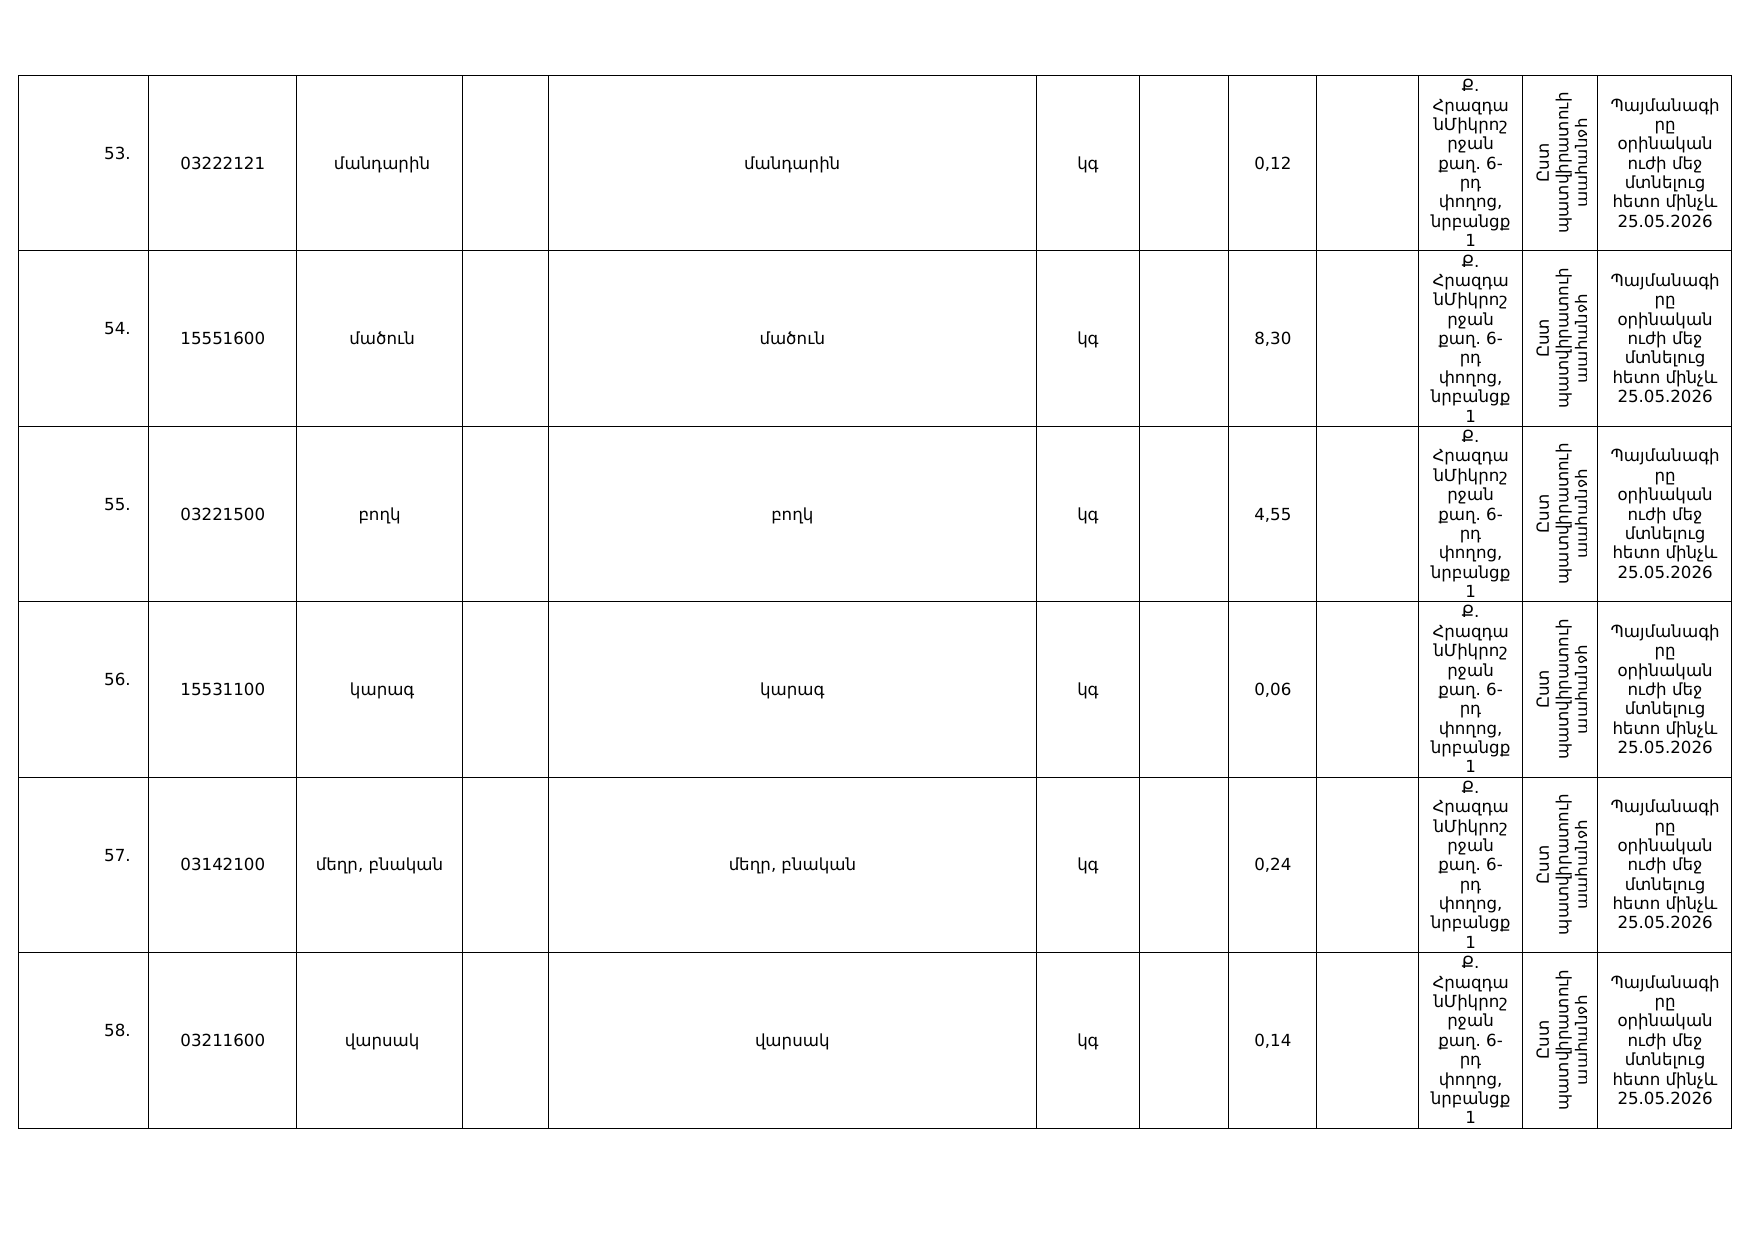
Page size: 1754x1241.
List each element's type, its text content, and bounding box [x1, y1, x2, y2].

table_cell [463, 778, 548, 952]
table_cell 15531100 [149, 602, 296, 777]
table_cell [1140, 602, 1228, 777]
table_cell մեղր, բնական [297, 778, 462, 952]
table_cell [463, 251, 548, 426]
table_cell [1140, 778, 1228, 952]
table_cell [1598, 953, 1731, 1127]
table_cell կգ [1037, 251, 1139, 426]
table_cell վարսակ [297, 953, 462, 1127]
table_cell [463, 953, 548, 1127]
table_cell մածուն [297, 251, 462, 426]
table_cell կգ [1037, 427, 1139, 601]
table_cell մածուն [549, 251, 1036, 426]
table_cell [1317, 602, 1418, 777]
table_cell 03221500 [149, 427, 296, 601]
table_cell բողկ [549, 427, 1036, 601]
table_cell [1140, 76, 1228, 250]
table_cell [1317, 778, 1418, 952]
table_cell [1598, 76, 1731, 250]
table_cell Ք. ՀրազդանՄիկրոշրջան քաղ. 6-րդ փողոց, նրբանցք 1 [1419, 778, 1522, 952]
table_cell 15551600 [149, 251, 296, 426]
table_cell Պայմանագիրը օրինական ուժի մեջ մտնելուց հետո մինչև 25.05.2026 [1598, 427, 1731, 601]
table_cell 03142100 [149, 778, 296, 952]
table_cell Ըստ պատվիրատուի պահանջի [1523, 251, 1597, 426]
table_cell 8,30 [1229, 251, 1316, 426]
table_cell Ըստ պատվիրատուի պահանջի [1523, 778, 1597, 952]
table_cell Պայմանագիրը օրինական ուժի մեջ մտնելուց հետո մինչև 25.05.2026 [1598, 602, 1731, 777]
table_cell մեղր, բնական [549, 778, 1036, 952]
table_cell [1317, 76, 1418, 250]
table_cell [1523, 76, 1597, 250]
table_cell [463, 76, 548, 250]
table_cell 0,06 [1229, 602, 1316, 777]
table_cell 03222121 [149, 76, 296, 250]
table_cell Ք. ՀրազդանՄիկրոշրջան քաղ. 6-րդ փողոց, նրբանցք 1 [1419, 427, 1522, 601]
table_cell կգ [1037, 953, 1139, 1127]
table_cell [1419, 76, 1522, 250]
table_cell [19, 953, 148, 1127]
table_cell 0,12 [1229, 76, 1316, 250]
table_cell [19, 76, 148, 250]
table_cell մանդարին [549, 76, 1036, 250]
table_cell 03211600 [149, 953, 296, 1127]
table_cell կգ [1037, 602, 1139, 777]
table_cell [19, 602, 148, 777]
table_cell Պայմանագիրը օրինական ուժի մեջ մտնելուց հետո մինչև 25.05.2026 [1598, 251, 1731, 426]
table_cell Պայմանագիրը օրինական ուժի մեջ մտնելուց հետո մինչև 25.05.2026 [1598, 778, 1731, 952]
table_cell 0,14 [1229, 953, 1316, 1127]
table_cell բողկ [297, 427, 462, 601]
table_cell [19, 427, 148, 601]
table_cell Ք. ՀրազդանՄիկրոշրջան քաղ. 6-րդ փողոց, նրբանցք 1 [1419, 602, 1522, 777]
table_cell 0,24 [1229, 778, 1316, 952]
table_cell [19, 778, 148, 952]
table_cell կարագ [549, 602, 1036, 777]
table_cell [1419, 953, 1522, 1127]
table_cell վարսակ [549, 953, 1036, 1127]
table_cell [463, 427, 548, 601]
table_cell Ք. ՀրազդանՄիկրոշրջան քաղ. 6-րդ փողոց, նրբանցք 1 [1419, 251, 1522, 426]
table_cell [1317, 251, 1418, 426]
table_cell [1317, 953, 1418, 1127]
table_cell կարագ [297, 602, 462, 777]
table_cell [1140, 251, 1228, 426]
table_cell [1140, 427, 1228, 601]
table_cell [1317, 427, 1418, 601]
table_cell կգ [1037, 778, 1139, 952]
table_cell մանդարին [297, 76, 462, 250]
table_cell Ըստ պատվիրատուի պահանջի [1523, 602, 1597, 777]
table_cell 4,55 [1229, 427, 1316, 601]
table_cell Ըստ պատվիրատուի պահանջի [1523, 427, 1597, 601]
table_cell [463, 602, 548, 777]
table_cell [1140, 953, 1228, 1127]
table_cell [1523, 953, 1597, 1127]
table_cell [19, 251, 148, 426]
table_cell կգ [1037, 76, 1139, 250]
